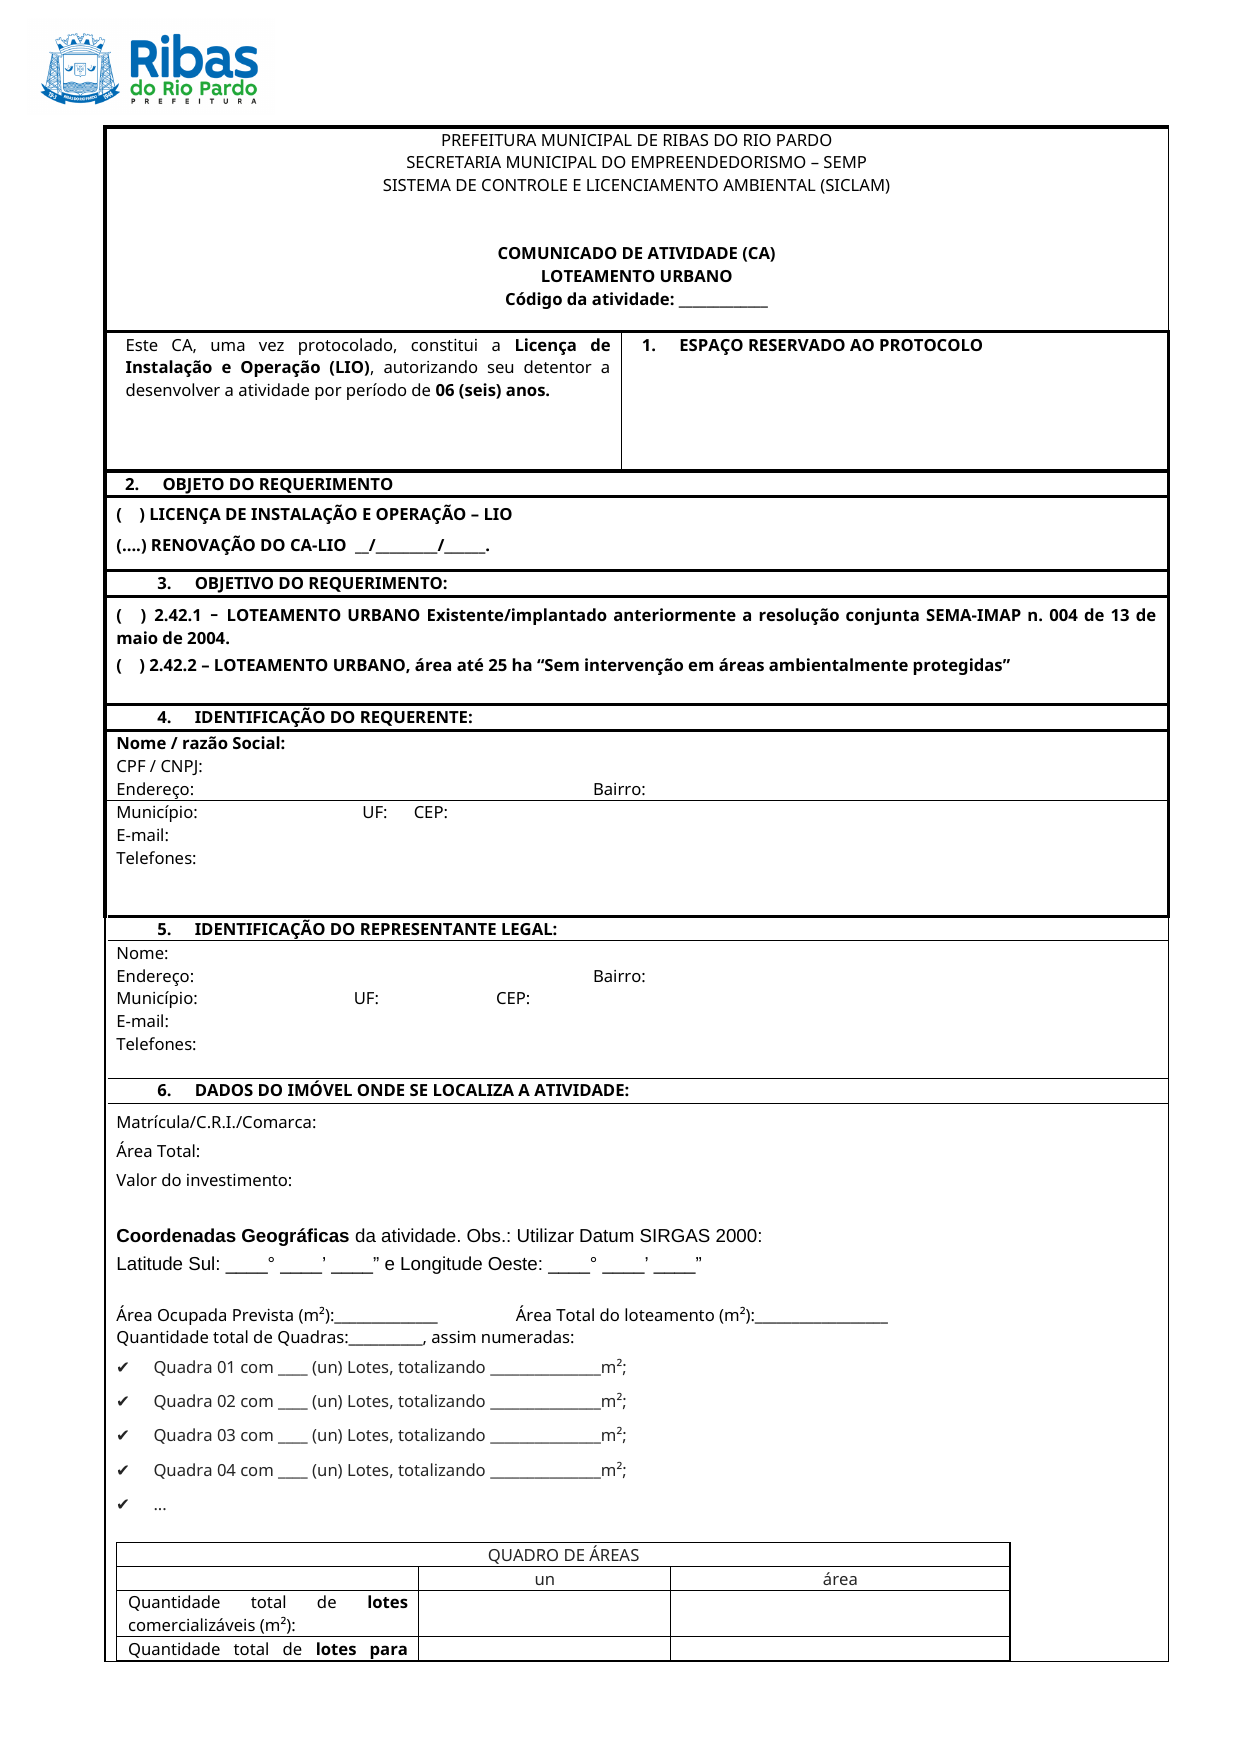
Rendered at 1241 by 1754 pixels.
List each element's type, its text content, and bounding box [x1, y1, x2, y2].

table_cell DADOS DO IMÓVEL ONDE SE LOCALIZA A ATIVIDADE: [106, 1078, 1168, 1103]
table_cell OBJETO DO REQUERIMENTO [107, 473, 1167, 495]
picture [26, 18, 275, 115]
table_cell ( ) 2.42.1 - LOTEAMENTO URBANO Existente/implantado anteriormente a resolução conjunta SEMA-IMAP n. 004 de 13 de maio de 2004. ( ) 2.42.2 – LOTEAMENTO URBANO, área até 25 ha “Sem intervenção em áreas ambientalmente protegidas” [107, 598, 1167, 703]
table_cell IDENTIFICAÇÃO DO REPRESENTANTE LEGAL: [106, 916, 1168, 940]
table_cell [106, 1103, 1168, 1661]
table_cell IDENTIFICAÇÃO DO REQUERENTE: [107, 706, 1167, 729]
table_cell ESPAÇO RESERVADO AO PROTOCOLO [622, 333, 1167, 469]
table_header PREFEITURA MUNICIPAL DE RIBAS DO RIO PARDO SECRETARIA MUNICIPAL DO EMPREENDEDORISMO – SEMP SISTEMA DE CONTROLE E LICENCIAMENTO AMBIENTAL (SICLAM) COMUNICADO DE ATIVIDADE (CA) LOTEAMENTO URBANO Código da atividade: _____________ [107, 129, 1168, 330]
table_cell Este CA, uma vez protocolado, constitui a Licença de Instalação e Operação (LIO), autorizando seu detentor a desenvolver a atividade por período de 06 (seis) anos. [107, 333, 621, 469]
table_cell Nome: Endereço: Bairro: Município: UF: CEP: E-mail: Telefones: [106, 940, 1168, 1078]
table_cell OBJETIVO DO REQUERIMENTO: [107, 572, 1167, 594]
table_cell Nome / razão Social: CPF / CNPJ: Endereço: Bairro: [107, 732, 1167, 800]
table_cell ( ) LICENÇA DE INSTALAÇÃO E OPERAÇÃO – LIO (....) RENOVAÇÃO DO CA-LIO __/_________/______. [107, 498, 1167, 569]
table_cell Município: UF: CEP: E-mail: Telefones: [107, 801, 1167, 914]
